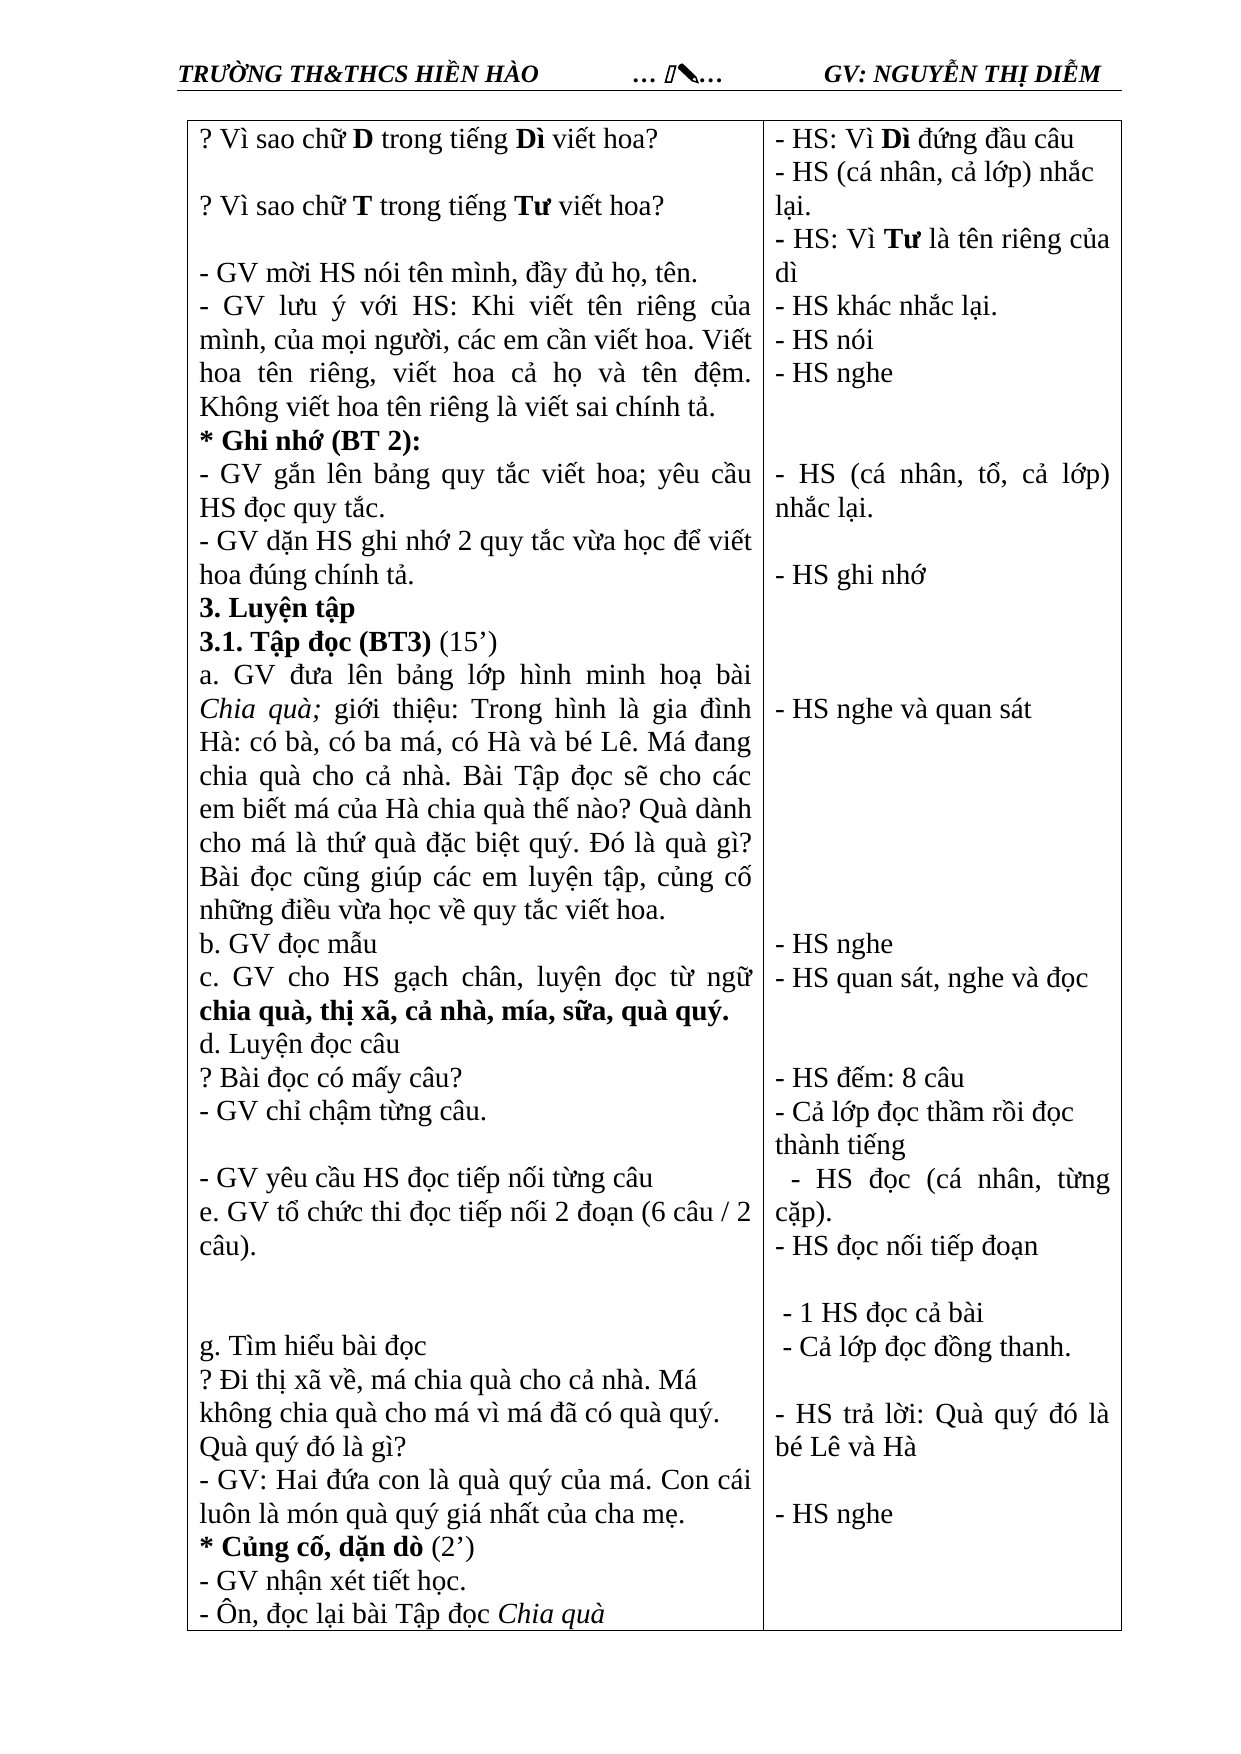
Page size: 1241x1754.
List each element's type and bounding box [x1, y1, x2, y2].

table_cell [764, 121, 1121, 1630]
table_cell [188, 121, 763, 1630]
